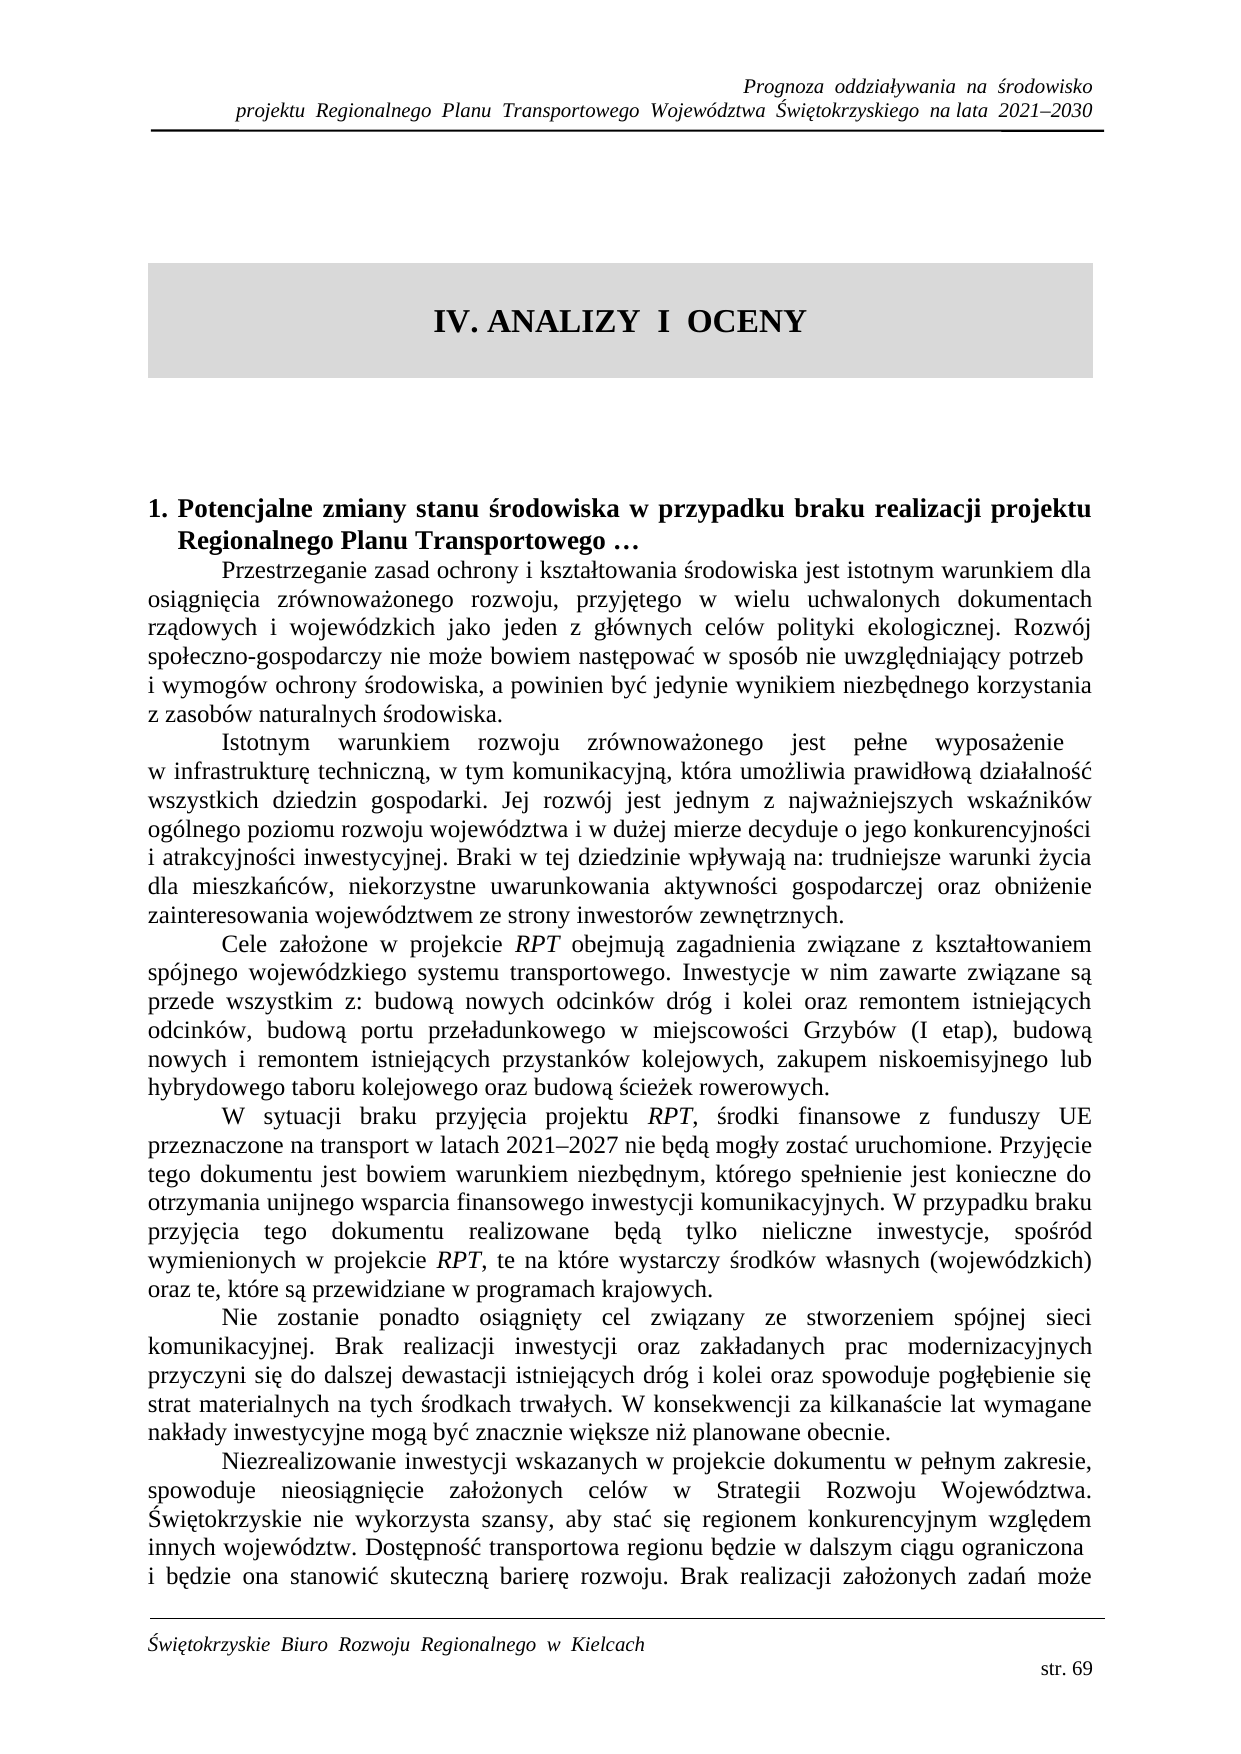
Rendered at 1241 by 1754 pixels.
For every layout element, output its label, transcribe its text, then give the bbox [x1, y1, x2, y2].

text Nie zostanie ponadto osiągnięty cel związany ze stworzeniem spójnej sieci komunikacyjnej. Brak realizacji inwestycji oraz zakładanych prac modernizacyjnych przyczyni się do dalszej dewastacji istniejących dróg i kolei oraz spowoduje pogłębienie się strat materialnych na tych środkach trwałych. W konsekwencji za kilkanaście lat wymagane nakłady inwestycyjne mogą być znacznie większe niż planowane obecnie. [148, 1302, 1093, 1446]
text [148, 1446, 1093, 1590]
text Cele założone w projekcie RPT obejmują zagadnienia związane z kształtowaniem spójnego wojewódzkiego systemu transportowego. Inwestycje w nim zawarte związane są przede wszystkim z: budową nowych odcinków dróg i kolei oraz remontem istniejących odcinków, budową portu przeładunkowego w miejscowości Grzybów (I etap), budową nowych i remontem istniejących przystanków kolejowych, zakupem niskoemisyjnego lub hybrydowego taboru kolejowego oraz budową ścieżek rowerowych. [148, 929, 1093, 1101]
text IV. ANALIZY I OCENY [148, 301, 1093, 339]
text W sytuacji braku przyjęcia projektu RPT, środki finansowe z funduszy UE przeznaczone na transport w latach 2021–2027 nie będą mogły zostać uruchomione. Przyjęcie tego dokumentu jest bowiem warunkiem niezbędnym, którego spełnienie jest konieczne do otrzymania unijnego wsparcia finansowego inwestycji komunikacyjnych. W przypadku braku przyjęcia tego dokumentu realizowane będą tylko nieliczne inwestycje, spośród wymienionych w projekcie RPT, te na które wystarczy środków własnych (wojewódzkich) oraz te, które są przewidziane w programach krajowych. [148, 1101, 1093, 1302]
text Istotnym warunkiem rozwoju zrównoważonego jest pełne wyposażenie w infrastrukturę techniczną, w tym komunikacyjną, która umożliwia prawidłową działalność wszystkich dziedzin gospodarki. Jej rozwój jest jednym z najważniejszych wskaźników ogólnego poziomu rozwoju województwa i w dużej mierze decyduje o jego konkurencyjności i atrakcyjności inwestycyjnej. Braki w tej dziedzinie wpływają na: trudniejsze warunki życia dla mieszkańców, niekorzystne uwarunkowania aktywności gospodarczej oraz obniżenie zainteresowania województwem ze strony inwestorów zewnętrznych. [148, 727, 1093, 929]
text 1. Potencjalne zmiany stanu środowiska w przypadku braku realizacji projektu Regionalnego Planu Transportowego … [148, 493, 1093, 555]
text Przestrzeganie zasad ochrony i kształtowania środowiska jest istotnym warunkiem dla osiągnięcia zrównoważonego rozwoju, przyjętego w wielu uchwalonych dokumentach rządowych i wojewódzkich jako jeden z głównych celów polityki ekologicznej. Rozwój społeczno-gospodarczy nie może bowiem następować w sposób nie uwzględniający potrzeb i wymogów ochrony środowiska, a powinien być jedynie wynikiem niezbędnego korzystania z zasobów naturalnych środowiska. [148, 555, 1093, 727]
